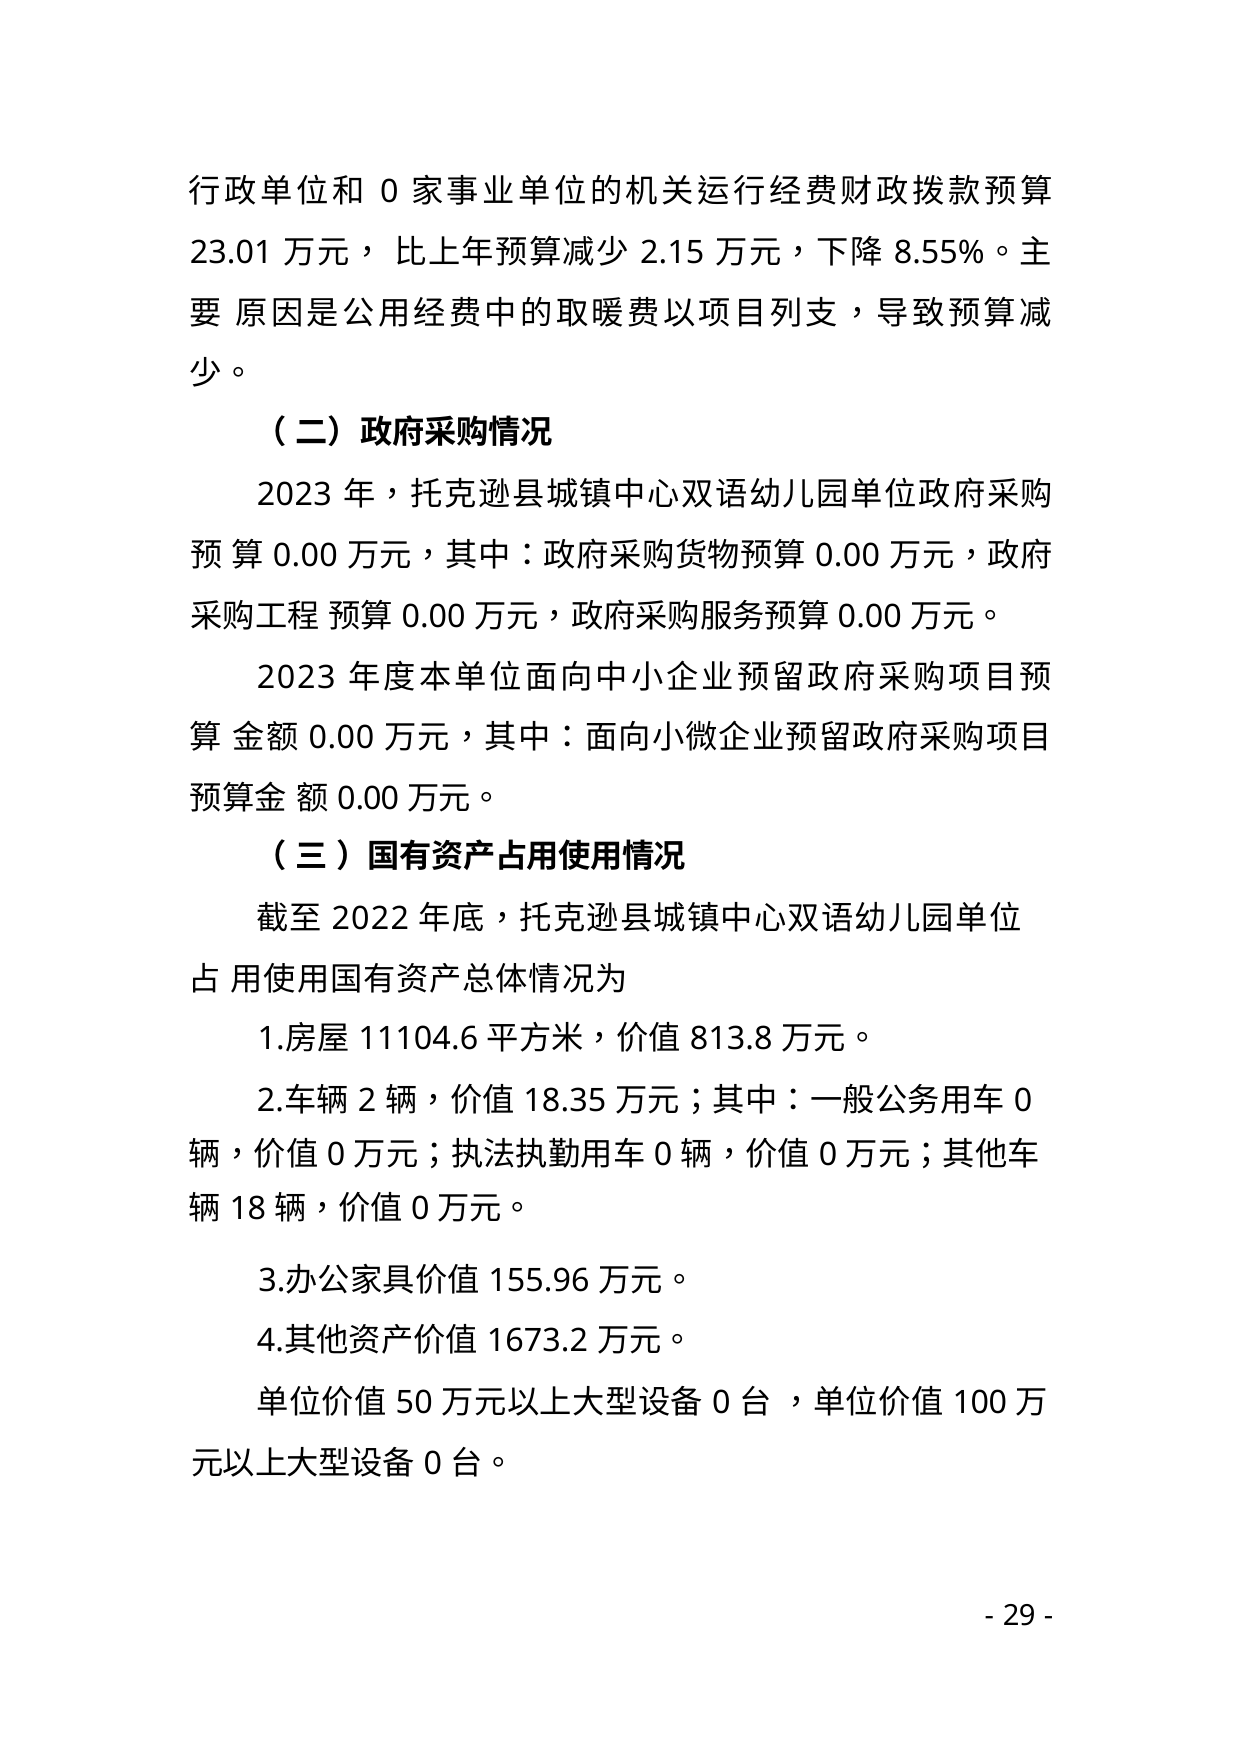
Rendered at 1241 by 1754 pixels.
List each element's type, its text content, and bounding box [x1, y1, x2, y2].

text 3.办公家具价值 155.96 万元。 [258, 1259, 1054, 1299]
text 截至 2022 年底，托克逊县城镇中心双语幼儿园单位占 用使用国有资产总体情况为 [189, 895, 1053, 1000]
text 4.其他资产价值 1673.2 万元。 [257, 1319, 1054, 1359]
text 2023 年度本单位面向中小企业预留政府采购项目预算 金额 0.00 万元，其中：面向小微企业预留政府采购项目预算金 额 0.00 万元。 [189, 653, 1053, 819]
text 2.车辆 2 辆，价值 18.35 万元；其中：一般公务用车 0 辆，价值 0 万元；执法执勤用车 0 辆，价值 0 万元；其他车 辆 18 辆，价值 0 万元。 [189, 1077, 1053, 1229]
text 行政单位和 0 家事业单位的机关运行经费财政拨款预算 23.01 万元， 比上年预算减少 2.15 万元，下降 8.55%。主要 原因是公用经费中的取暖费以项目列支，导致预算减少。 [189, 168, 1053, 394]
text 单位价值 50 万元以上大型设备 0 台 ，单位价值 100 万元以上大型设备 0 台。 [191, 1379, 1053, 1483]
text （ 二）政府采购情况 [254, 412, 1054, 452]
text 1.房屋 11104.6 平方米，价值 813.8 万元。 [257, 1017, 1054, 1057]
text 2023 年，托克逊县城镇中心双语幼儿园单位政府采购预 算 0.00 万元，其中：政府采购货物预算 0.00 万元，政府采购工程 预算 0.00 万元，政府采购服务预算 0.00 万元。 [190, 471, 1053, 636]
text （ 三 ）国有资产占用使用情况 [254, 836, 1054, 876]
